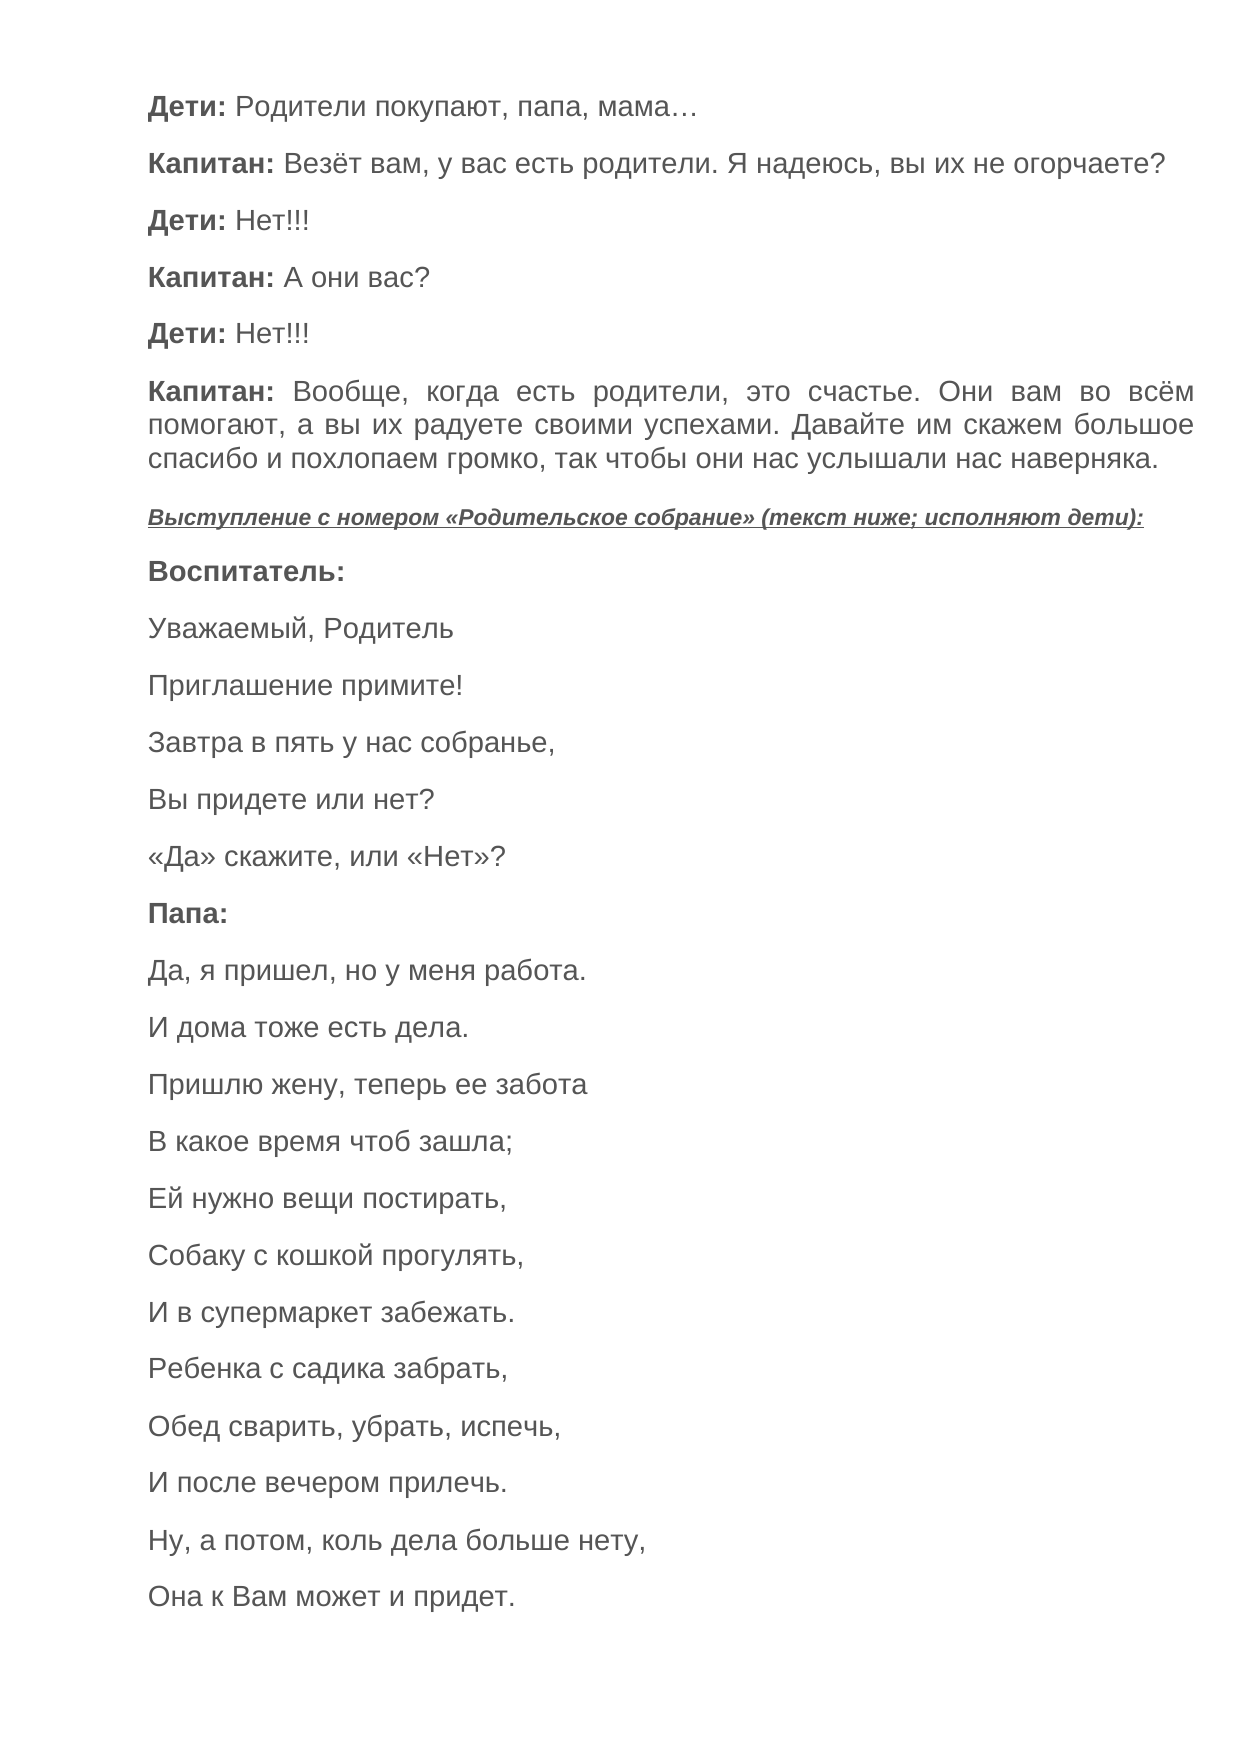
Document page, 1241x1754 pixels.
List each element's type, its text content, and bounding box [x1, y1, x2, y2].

text Она к Вам может и придет. [148, 1579, 1196, 1613]
text Обед сварить, убрать, испечь, [148, 1408, 1196, 1442]
text Воспитатель: [148, 554, 1196, 587]
text Дети: Нет!!! [148, 203, 1196, 236]
text Ей нужно вещи постирать, [148, 1181, 1196, 1214]
text Капитан: А они вас? [148, 259, 1196, 293]
text Приглашение примите! [148, 668, 1196, 701]
text «Да» скажите, или «Нет»? [148, 839, 1196, 872]
text Дети: Родители покупают, папа, мама… [148, 89, 1196, 122]
text Папа: [148, 896, 1196, 929]
text В какое время чтоб зашла; [148, 1124, 1196, 1157]
text Ребенка с садика забрать, [148, 1352, 1196, 1385]
text И в супермаркет забежать. [148, 1294, 1196, 1328]
text Капитан: Везёт вам, у вас есть родители. Я надеюсь, вы их не огорчаете? [148, 146, 1196, 179]
text Капитан: Вообще, когда есть родители, это счастье. Они вам во всём помогают, а вы их радуете своими успехами. Давайте им скажем большое спасибо и похлопаем громко, так чтобы они нас услышали нас наверняка. [148, 373, 1196, 474]
text Завтра в пять у нас собранье, [148, 725, 1196, 758]
text Выступление с номером «Родительское собрание» (текст ниже; исполняют дети): [148, 498, 1196, 530]
text Да, я пришел, но у меня работа. [148, 953, 1196, 986]
text Уважаемый, Родитель [148, 611, 1196, 644]
text И дома тоже есть дела. [148, 1010, 1196, 1043]
text Ну, а потом, коль дела больше нету, [148, 1522, 1196, 1556]
text Собаку с кошкой прогулять, [148, 1238, 1196, 1271]
text И после вечером прилечь. [148, 1466, 1196, 1499]
text Вы придете или нет? [148, 782, 1196, 815]
text Пришлю жену, теперь ее забота [148, 1067, 1196, 1100]
text Дети: Нет!!! [148, 317, 1196, 350]
